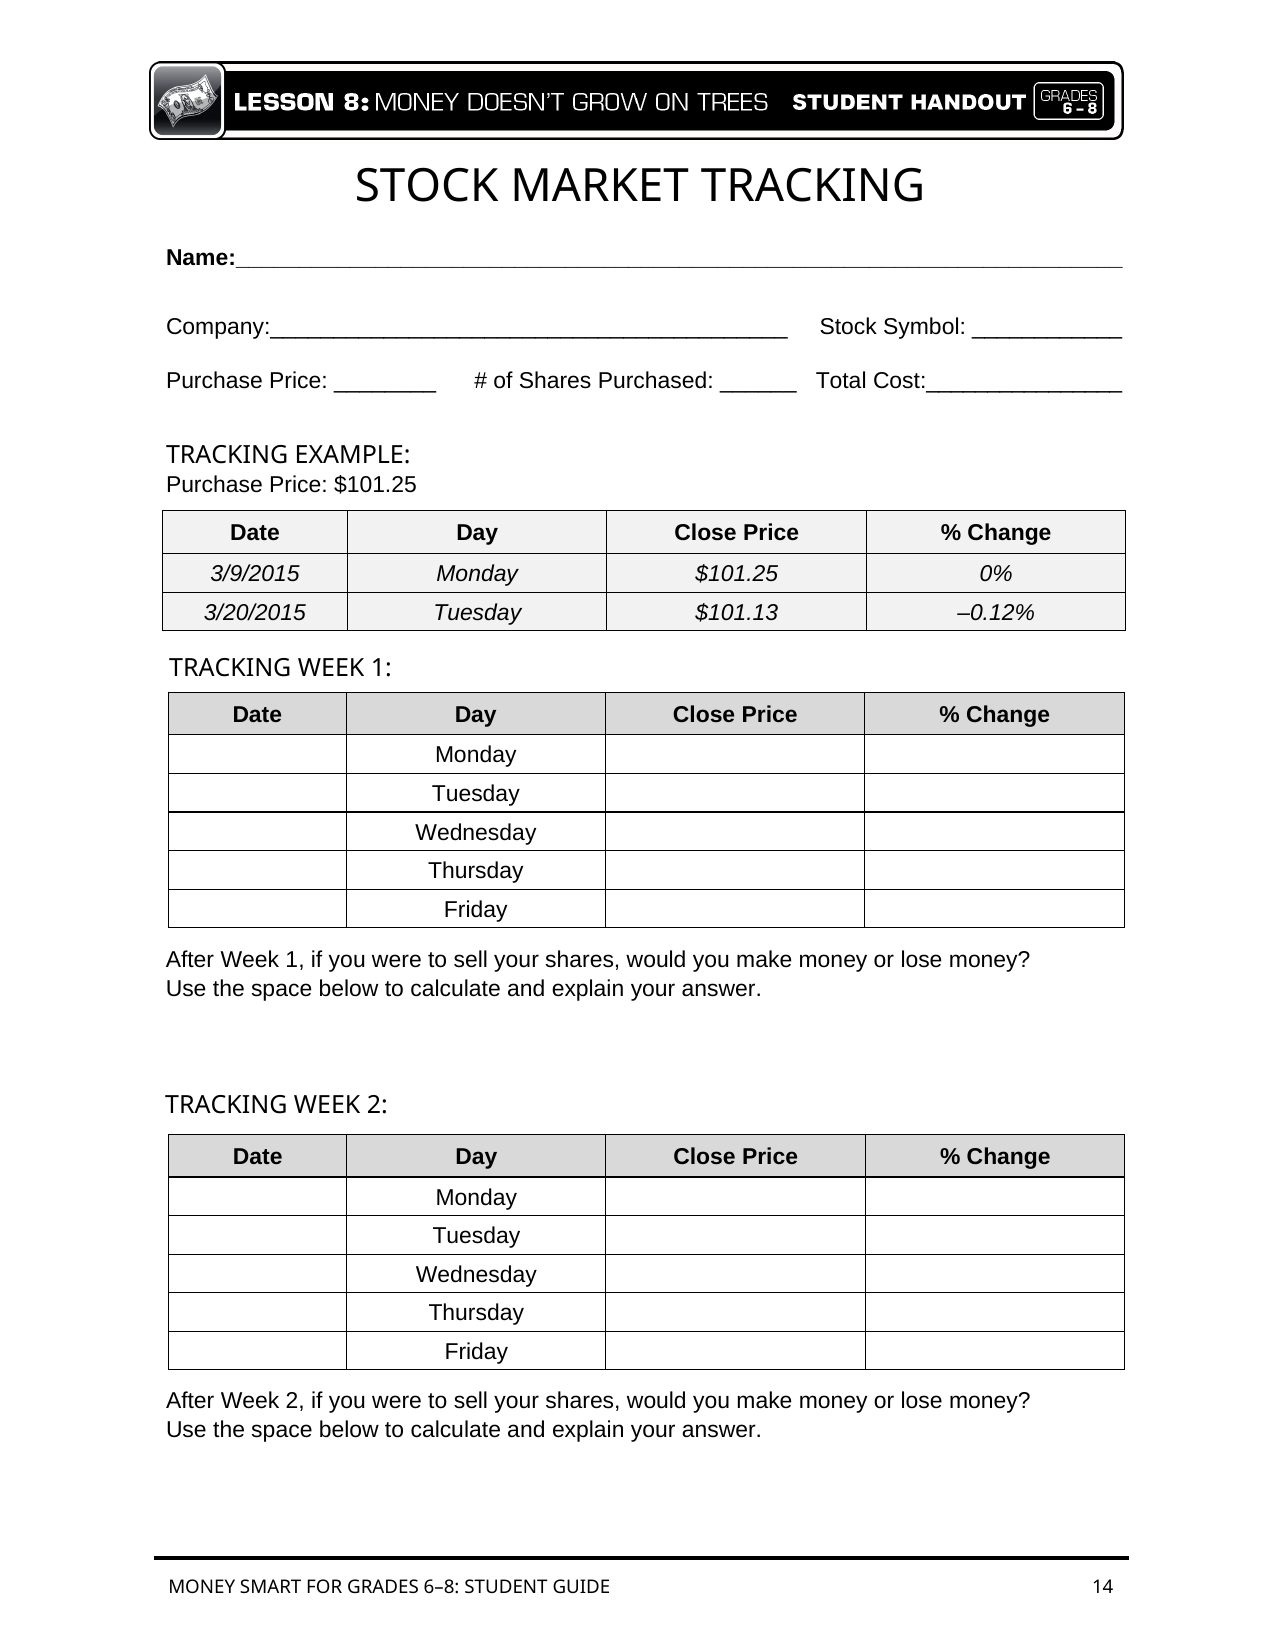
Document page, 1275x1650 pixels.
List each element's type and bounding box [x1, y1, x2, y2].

picture [148, 61, 1124, 140]
